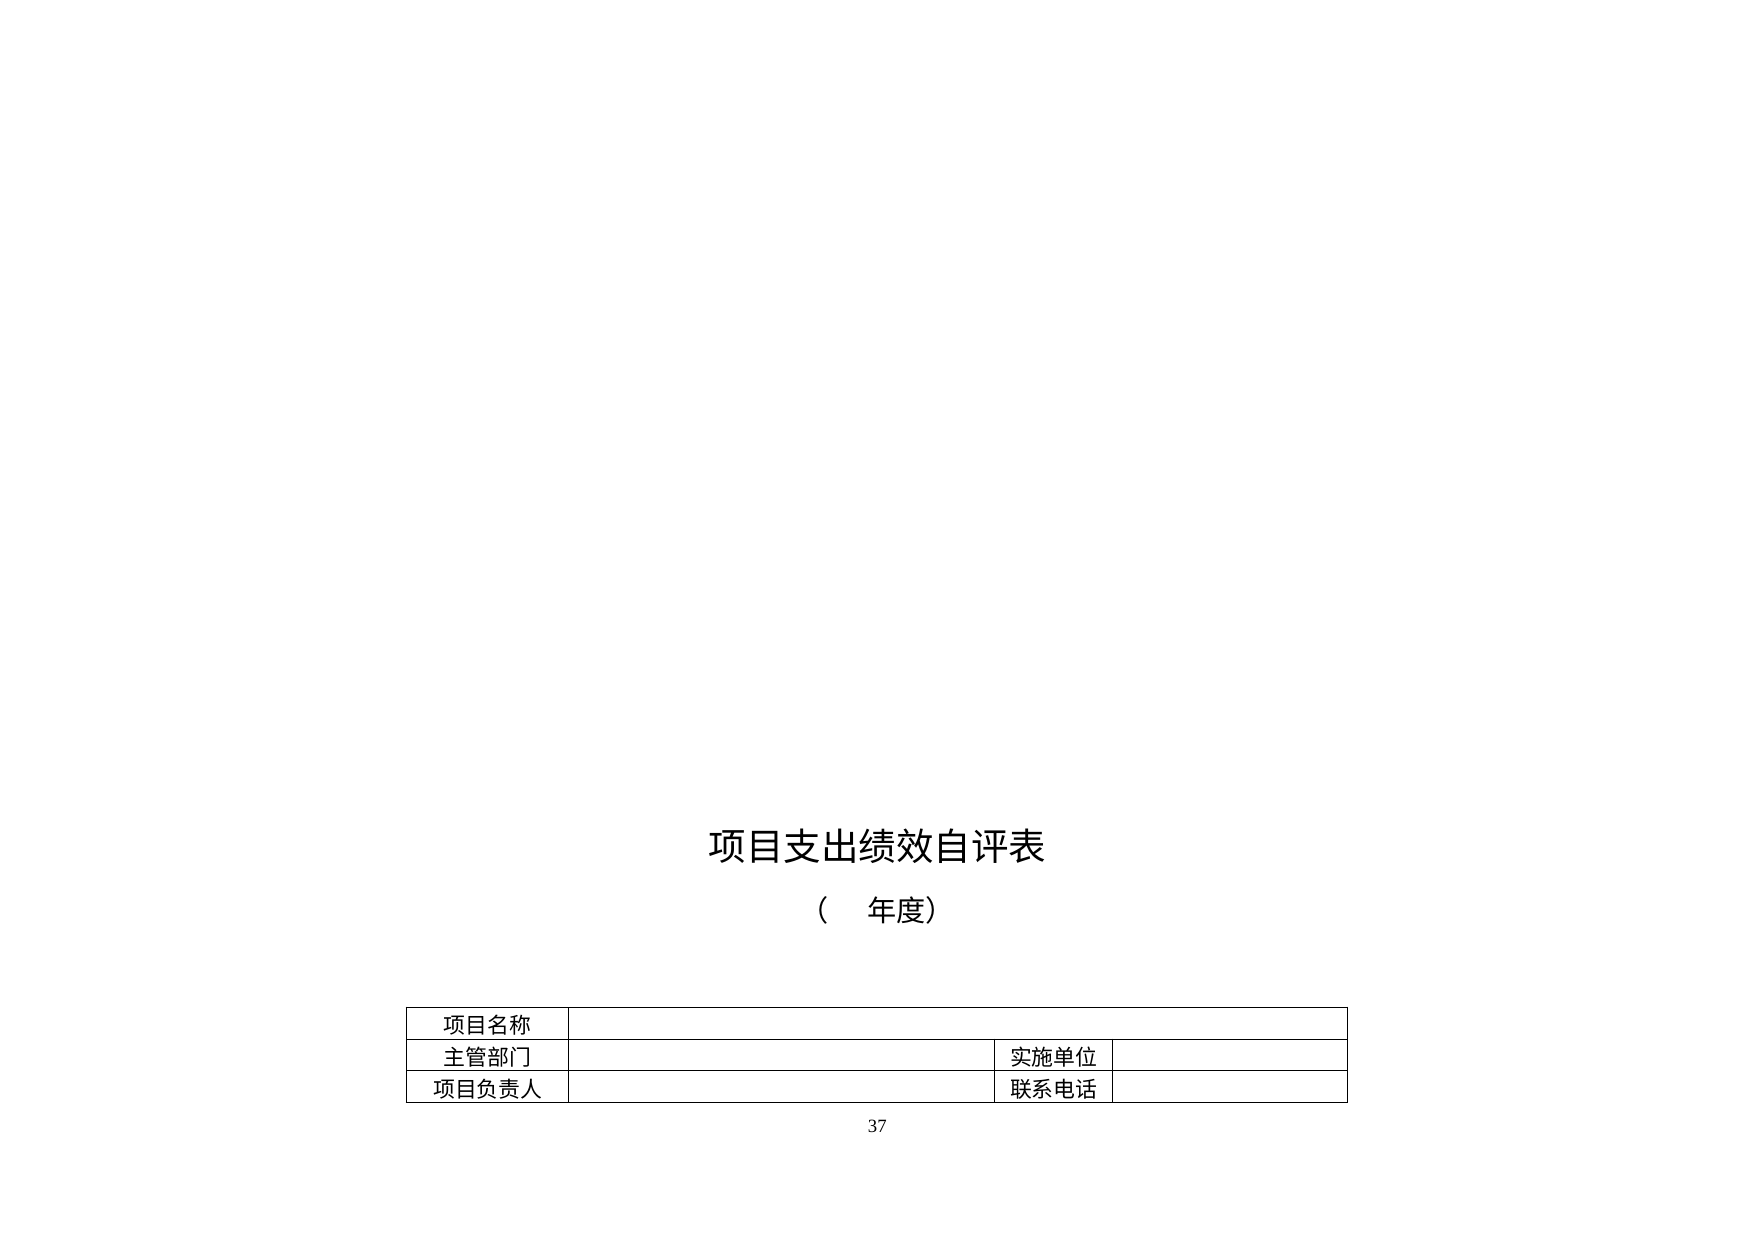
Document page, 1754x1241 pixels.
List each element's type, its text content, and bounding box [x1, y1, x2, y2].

text （ 年度） [118, 877, 1636, 942]
text 项目支出绩效自评表 [118, 812, 1636, 877]
table_cell 实施单位 [995, 1040, 1112, 1070]
table_cell 联系电话 [995, 1071, 1112, 1102]
table_cell [1113, 1071, 1347, 1102]
table_cell [569, 1040, 994, 1070]
table_header [569, 1008, 1347, 1038]
table_header 项目名称 [407, 1008, 568, 1038]
table_cell [1113, 1040, 1347, 1070]
table_cell 主管部门 [407, 1040, 568, 1070]
table_cell 项目负责人 [407, 1071, 568, 1102]
table_cell [569, 1071, 994, 1102]
